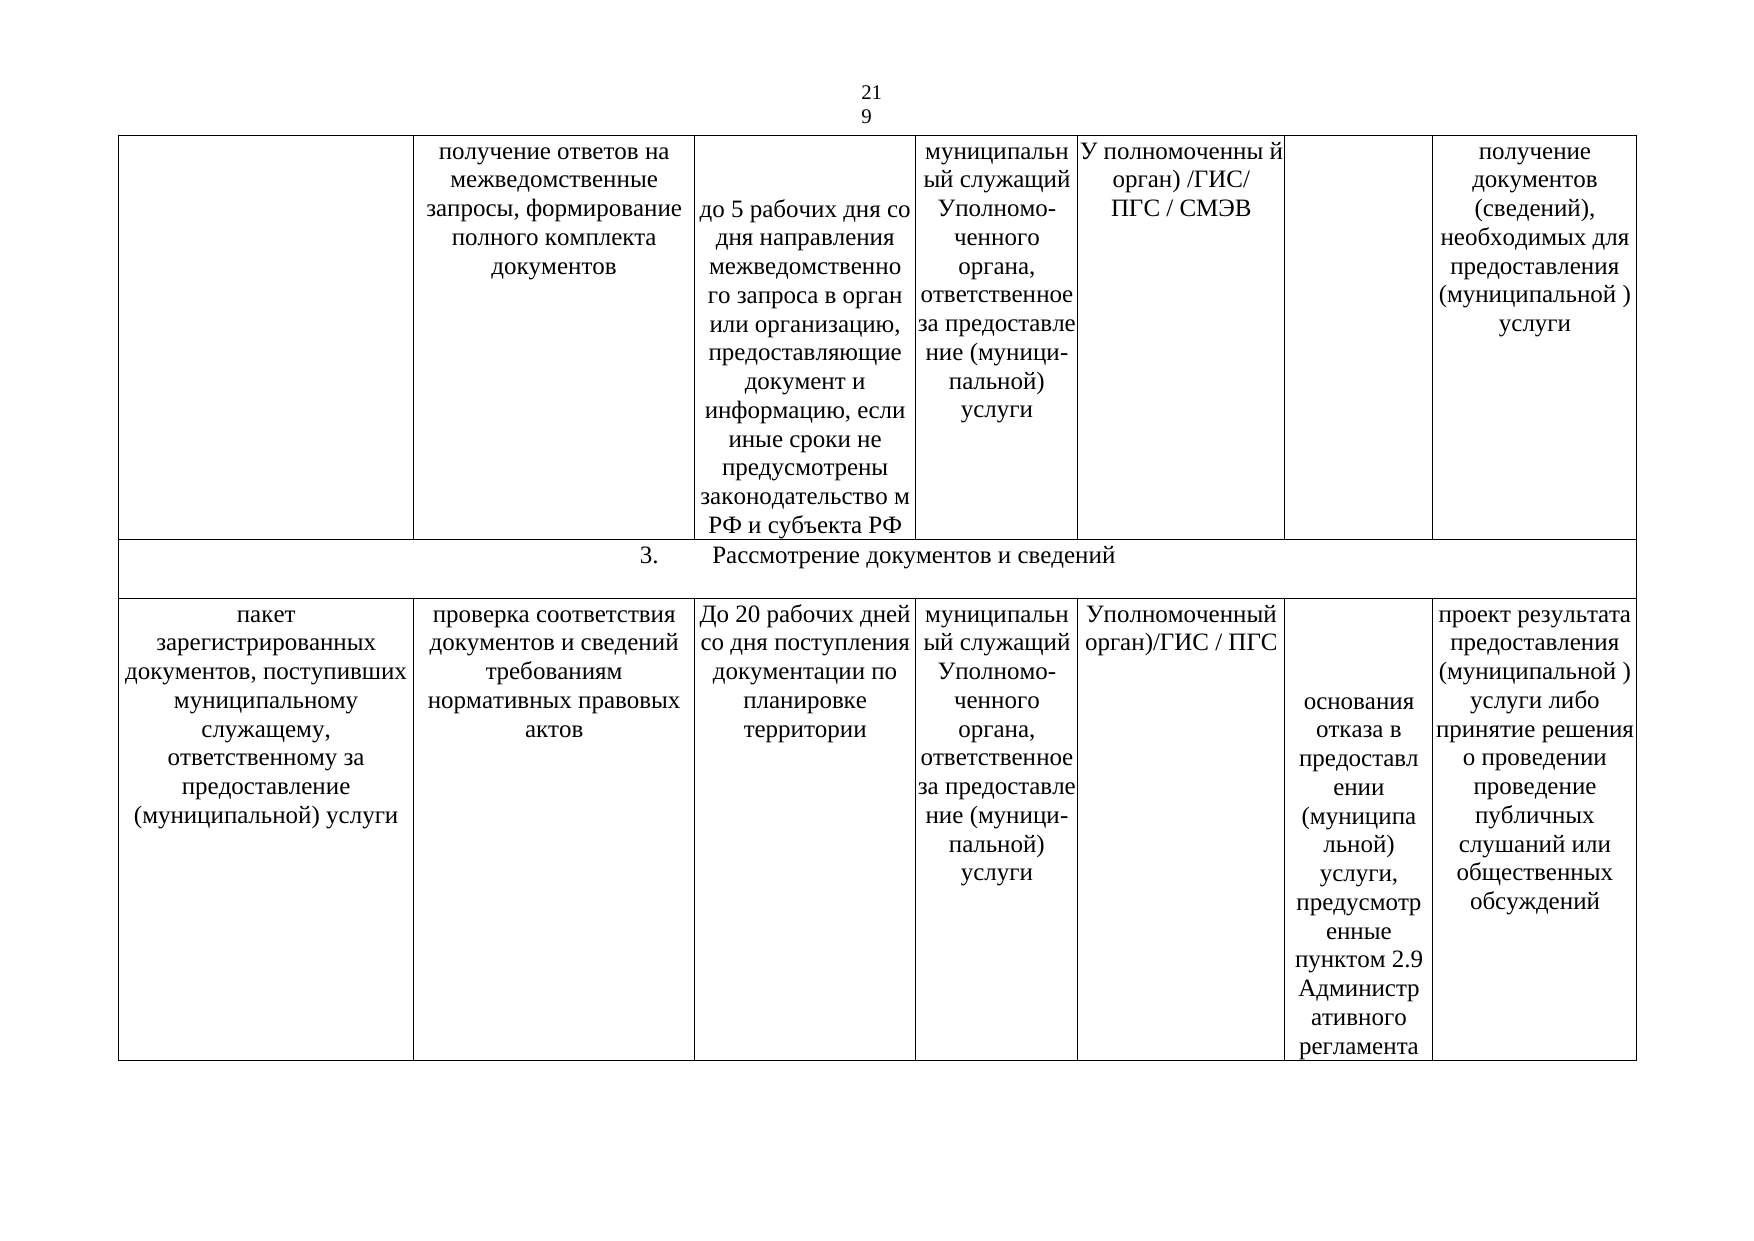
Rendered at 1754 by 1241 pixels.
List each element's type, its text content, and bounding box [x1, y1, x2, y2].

table_header получение ответов на межведомственные запросы, формирование полного комплекта документов [414, 136, 694, 539]
table_cell муниципальный служащий Уполномоченного органа, ответственное за предоставле ние (муниципальной) услуги [916, 599, 1077, 1059]
table_header [1285, 136, 1432, 539]
table_cell 3. Рассмотрение документов и сведений [119, 540, 1636, 598]
table_cell проект результата предоставления (муниципальной ) услуги либо принятие решения о проведении проведение публичных слушаний или общественных обсуждений [1433, 599, 1636, 1059]
table_cell проверка соответствия документов и сведений требованиям нормативных правовых актов [414, 599, 694, 1059]
table_cell пакет зарегистрированных документов, поступивших муниципальному служащему, ответственному за предоставление (муниципальной) услуги [119, 599, 413, 1059]
table_header [119, 136, 413, 539]
table_cell Уполномоченный орган)/ГИС / ПГС [1078, 599, 1284, 1059]
table_header получение документов (сведений), необходимых для предоставления (муниципальной ) услуги [1433, 136, 1636, 539]
table_header до 5 рабочих дня со дня направления межведомственно го запроса в орган или организацию, предоставляющие документ и информацию, если иные сроки не предусмотрены законодательство м РФ и субъекта РФ [695, 136, 915, 539]
table_header У полномоченны й орган) /ГИС/ ПГС / СМЭВ [1078, 136, 1284, 539]
table_header муниципальный служащий Уполномоченного органа, ответственное за предоставле ние (муниципальной) услуги [916, 136, 1077, 539]
table_cell основания отказа в предоставл ении (муниципа льной) услуги, предусмотр енные пунктом 2.9 Администр ативного регламента [1285, 599, 1432, 1059]
table_cell До 20 рабочих дней со дня поступления документации по планировке территории [695, 599, 915, 1059]
